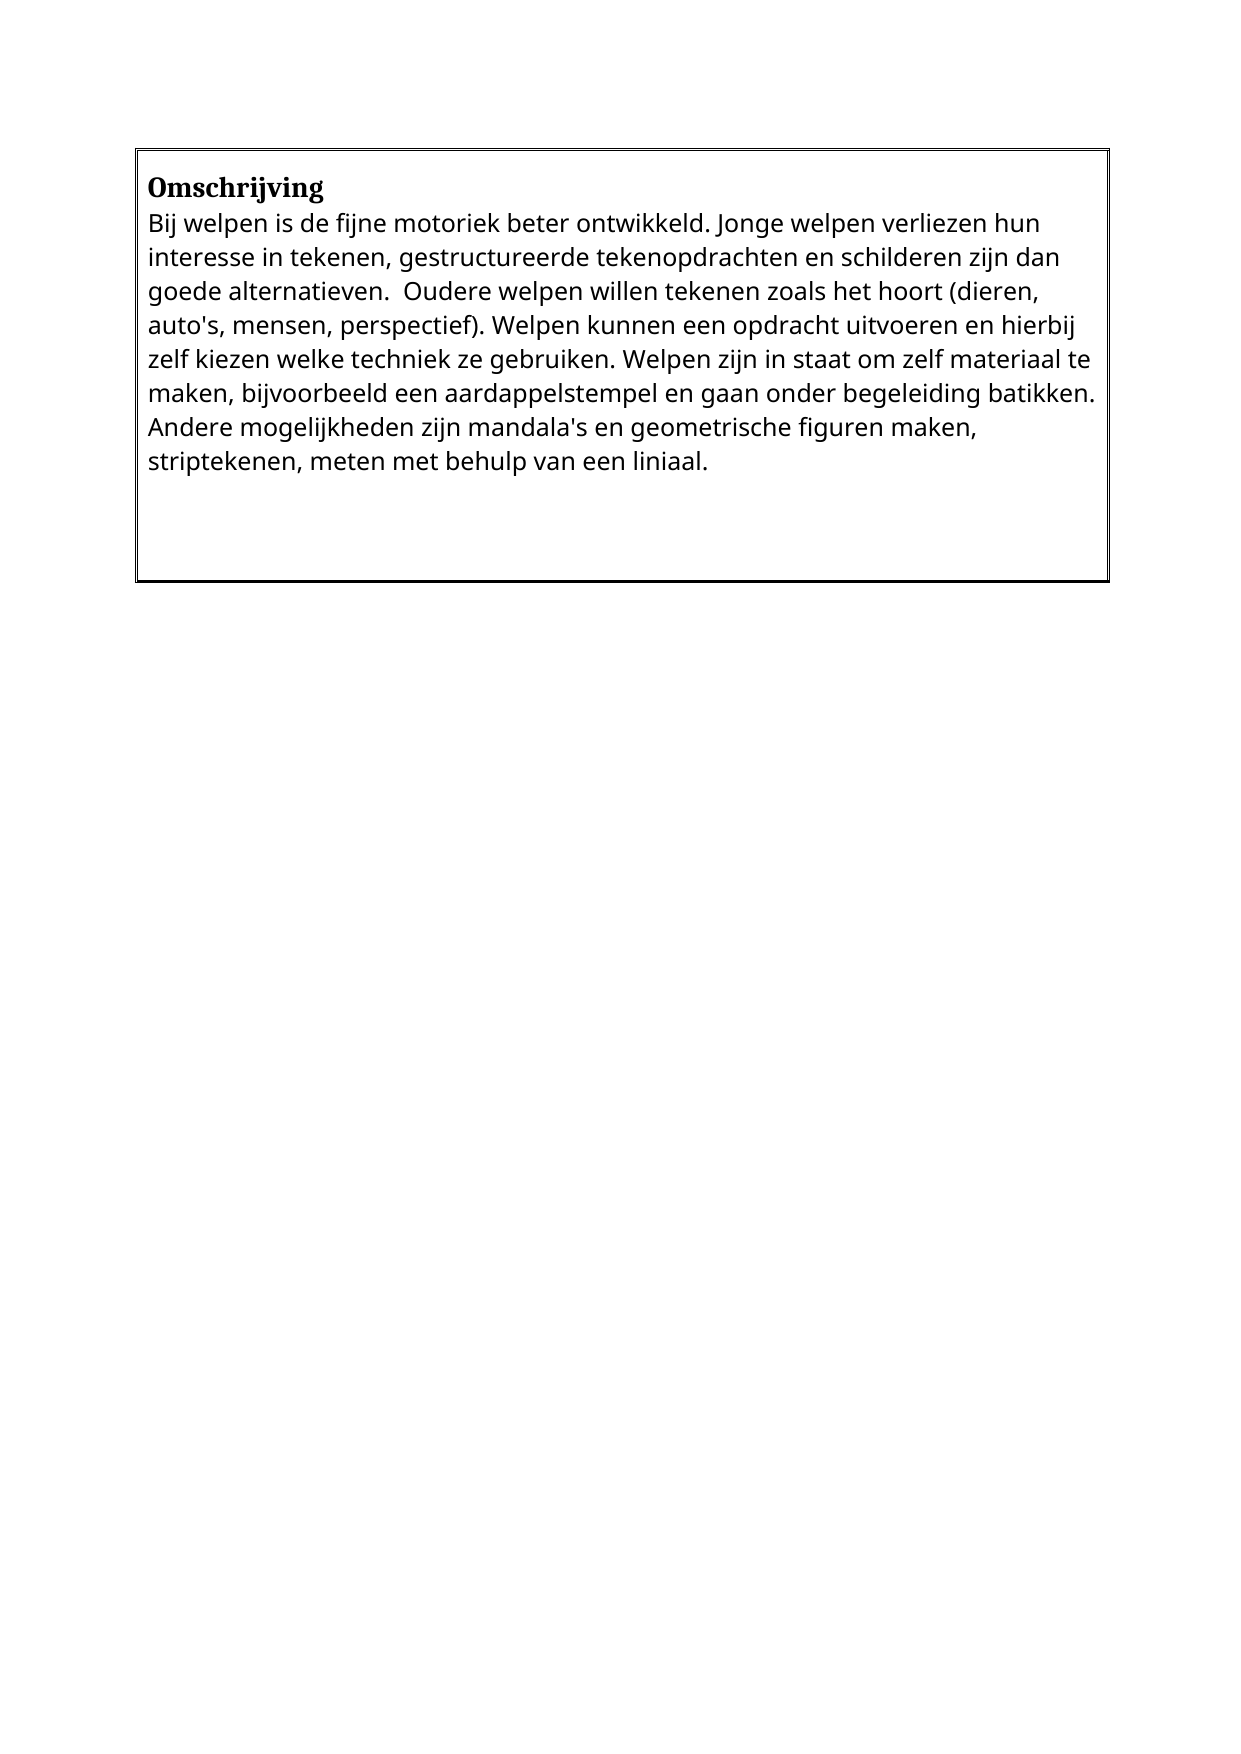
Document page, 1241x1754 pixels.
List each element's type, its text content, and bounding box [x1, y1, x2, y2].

table_cell Omschrijving Bij welpen is de fijne motoriek beter ontwikkeld. Jonge welpen verliezen hun interesse in tekenen, gestructureerde tekenopdrachten en schilderen zijn dan goede alternatieven. Oudere welpen willen tekenen zoals het hoort (dieren, auto's, mensen, perspectief). Welpen kunnen een opdracht uitvoeren en hierbij zelf kiezen welke techniek ze gebruiken. Welpen zijn in staat om zelf materiaal te maken, bijvoorbeeld een aardappelstempel en gaan onder begeleiding batikken. Andere mogelijkheden zijn mandala's en geometrische figuren maken, striptekenen, meten met behulp van een liniaal. [138, 151, 1107, 580]
